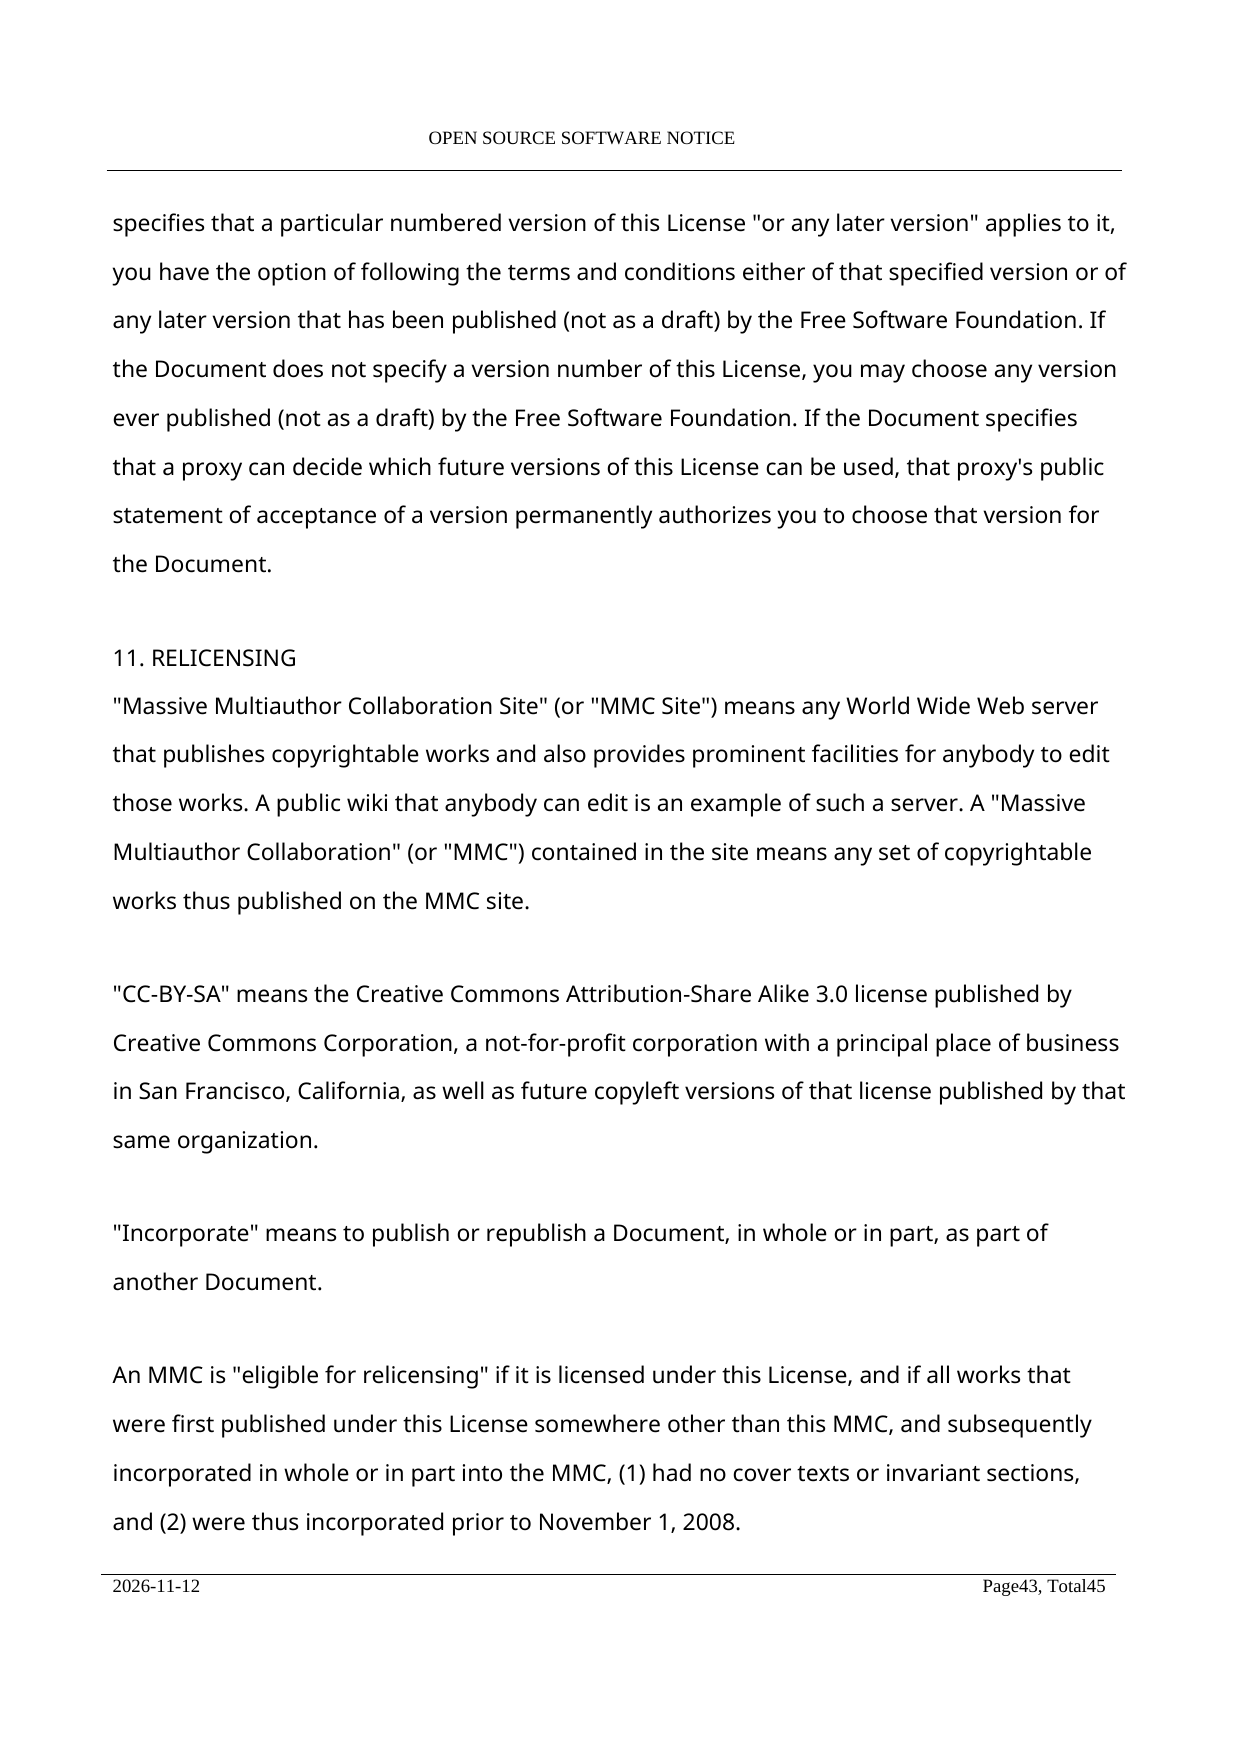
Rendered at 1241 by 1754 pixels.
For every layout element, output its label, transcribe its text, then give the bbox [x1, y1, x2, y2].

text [112, 206, 1128, 580]
text "Incorporate" means to publish or republish a Document, in whole or in part, as part of another Document. [112, 1217, 1128, 1298]
text "CC-BY-SA" means the Creative Commons Attribution-Share Alike 3.0 license published by Creative Commons Corporation, a not-for-profit corporation with a principal place of business in San Francisco, California, as well as future copyleft versions of that license published by that same organization. [112, 977, 1128, 1156]
text 11. RELICENSING [112, 641, 1128, 673]
text "Massive Multiauthor Collaboration Site" (or "MMC Site") means any World Wide Web server that publishes copyrightable works and also provides prominent facilities for anybody to edit those works. A public wiki that anybody can edit is an example of such a server. A "Massive Multiauthor Collaboration" (or "MMC") contained in the site means any set of copyrightable works thus published on the MMC site. [112, 689, 1128, 916]
text An MMC is "eligible for relicensing" if it is licensed under this License, and if all works that were first published under this License somewhere other than this MMC, and subsequently incorporated in whole or in part into the MMC, (1) had no cover texts or invariant sections, and (2) were thus incorporated prior to November 1, 2008. [112, 1359, 1128, 1537]
